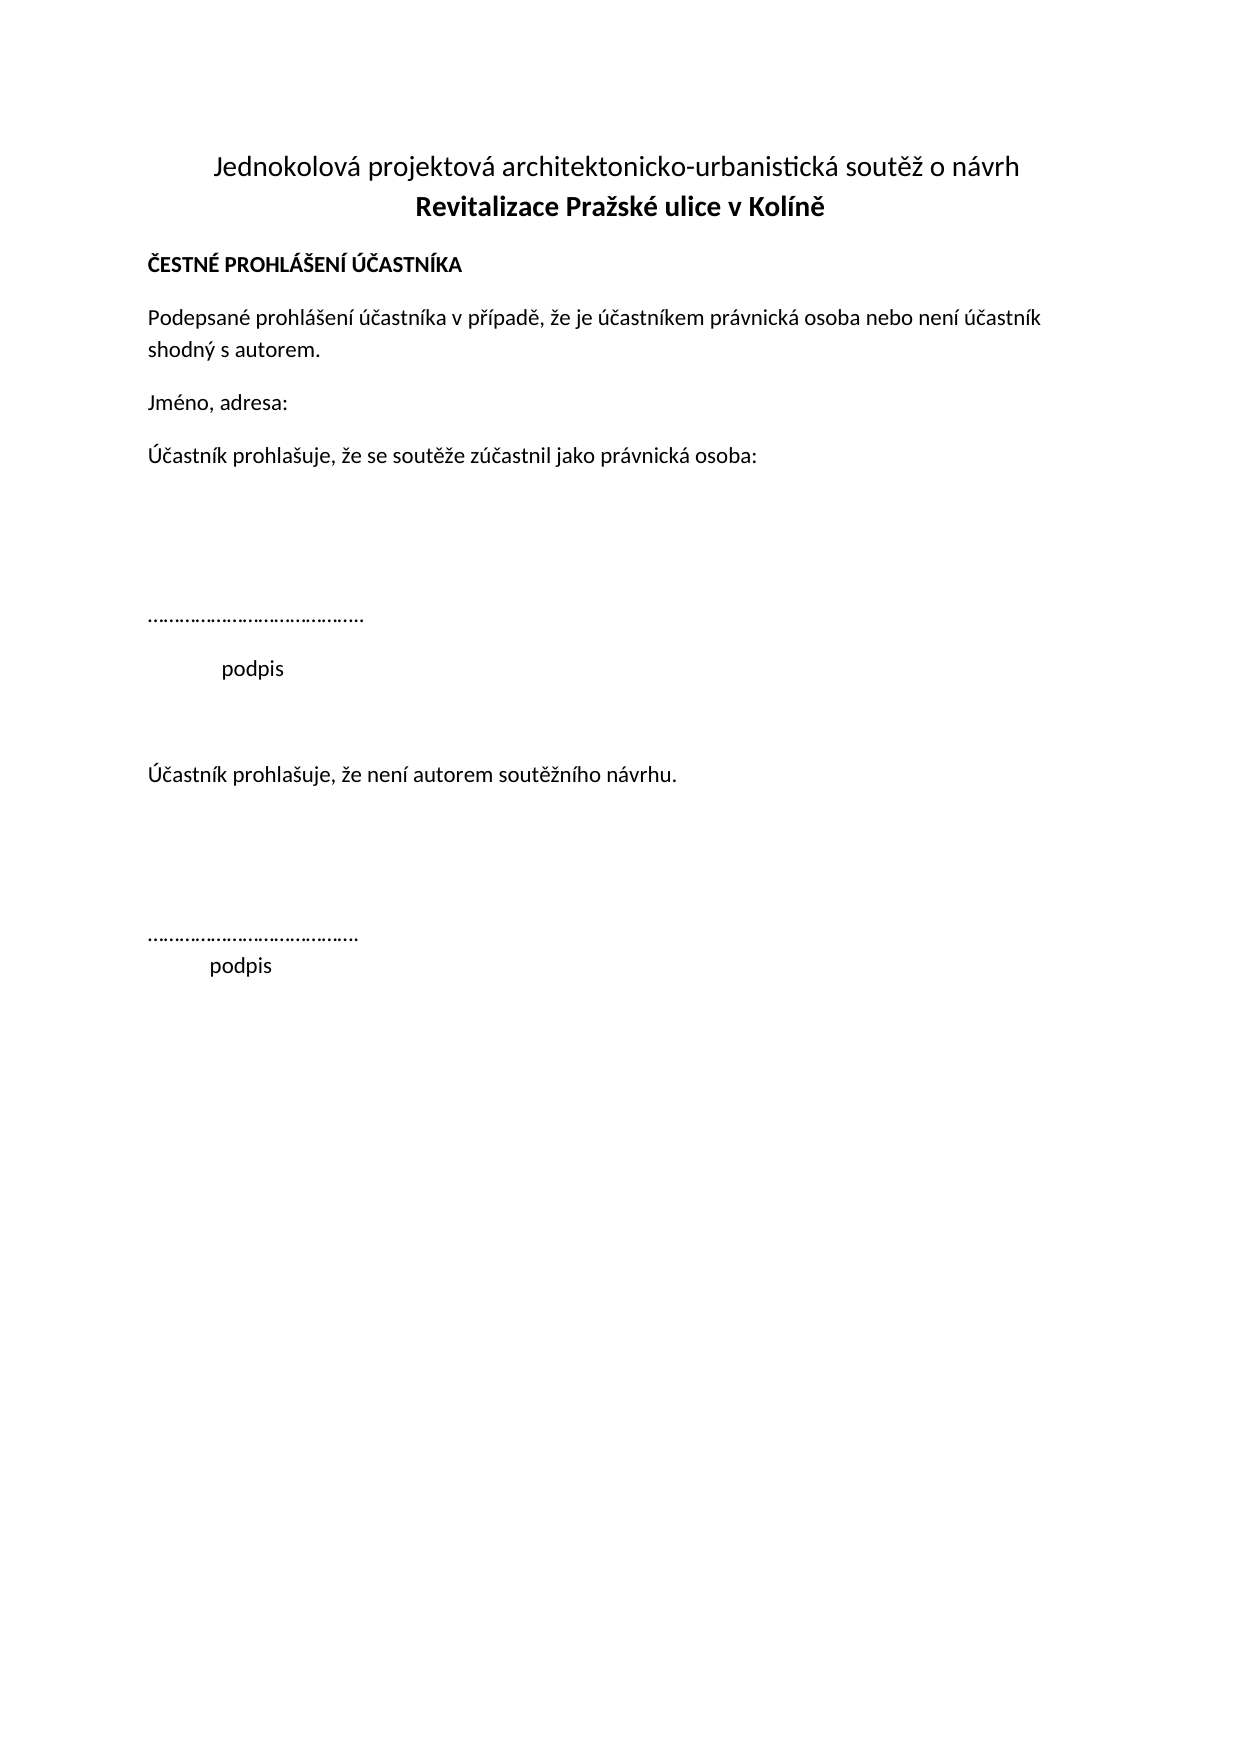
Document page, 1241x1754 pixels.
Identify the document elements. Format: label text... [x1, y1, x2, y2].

text ČESTNÉ PROHLÁŠENÍ ÚČASTNÍKA [148, 250, 1093, 278]
text Podepsané prohlášení účastníka v případě, že je účastníkem právnická osoba nebo není účastník shodný s autorem. [148, 303, 1093, 363]
text Účastník prohlašuje, že není autorem soutěžního návrhu. [148, 760, 1093, 788]
text Jednokolová projektová architektonicko-urbanistická soutěž o návrh Revitalizace Pražské ulice v Kolíně [148, 148, 1093, 224]
text …………………………………. podpis [148, 919, 1093, 979]
text Účastník prohlašuje, že se soutěže zúčastnil jako právnická osoba: [148, 442, 1093, 469]
text podpis [148, 654, 1093, 682]
text Jméno, adresa: [148, 388, 1093, 417]
text ………………………………….. [148, 601, 1093, 629]
